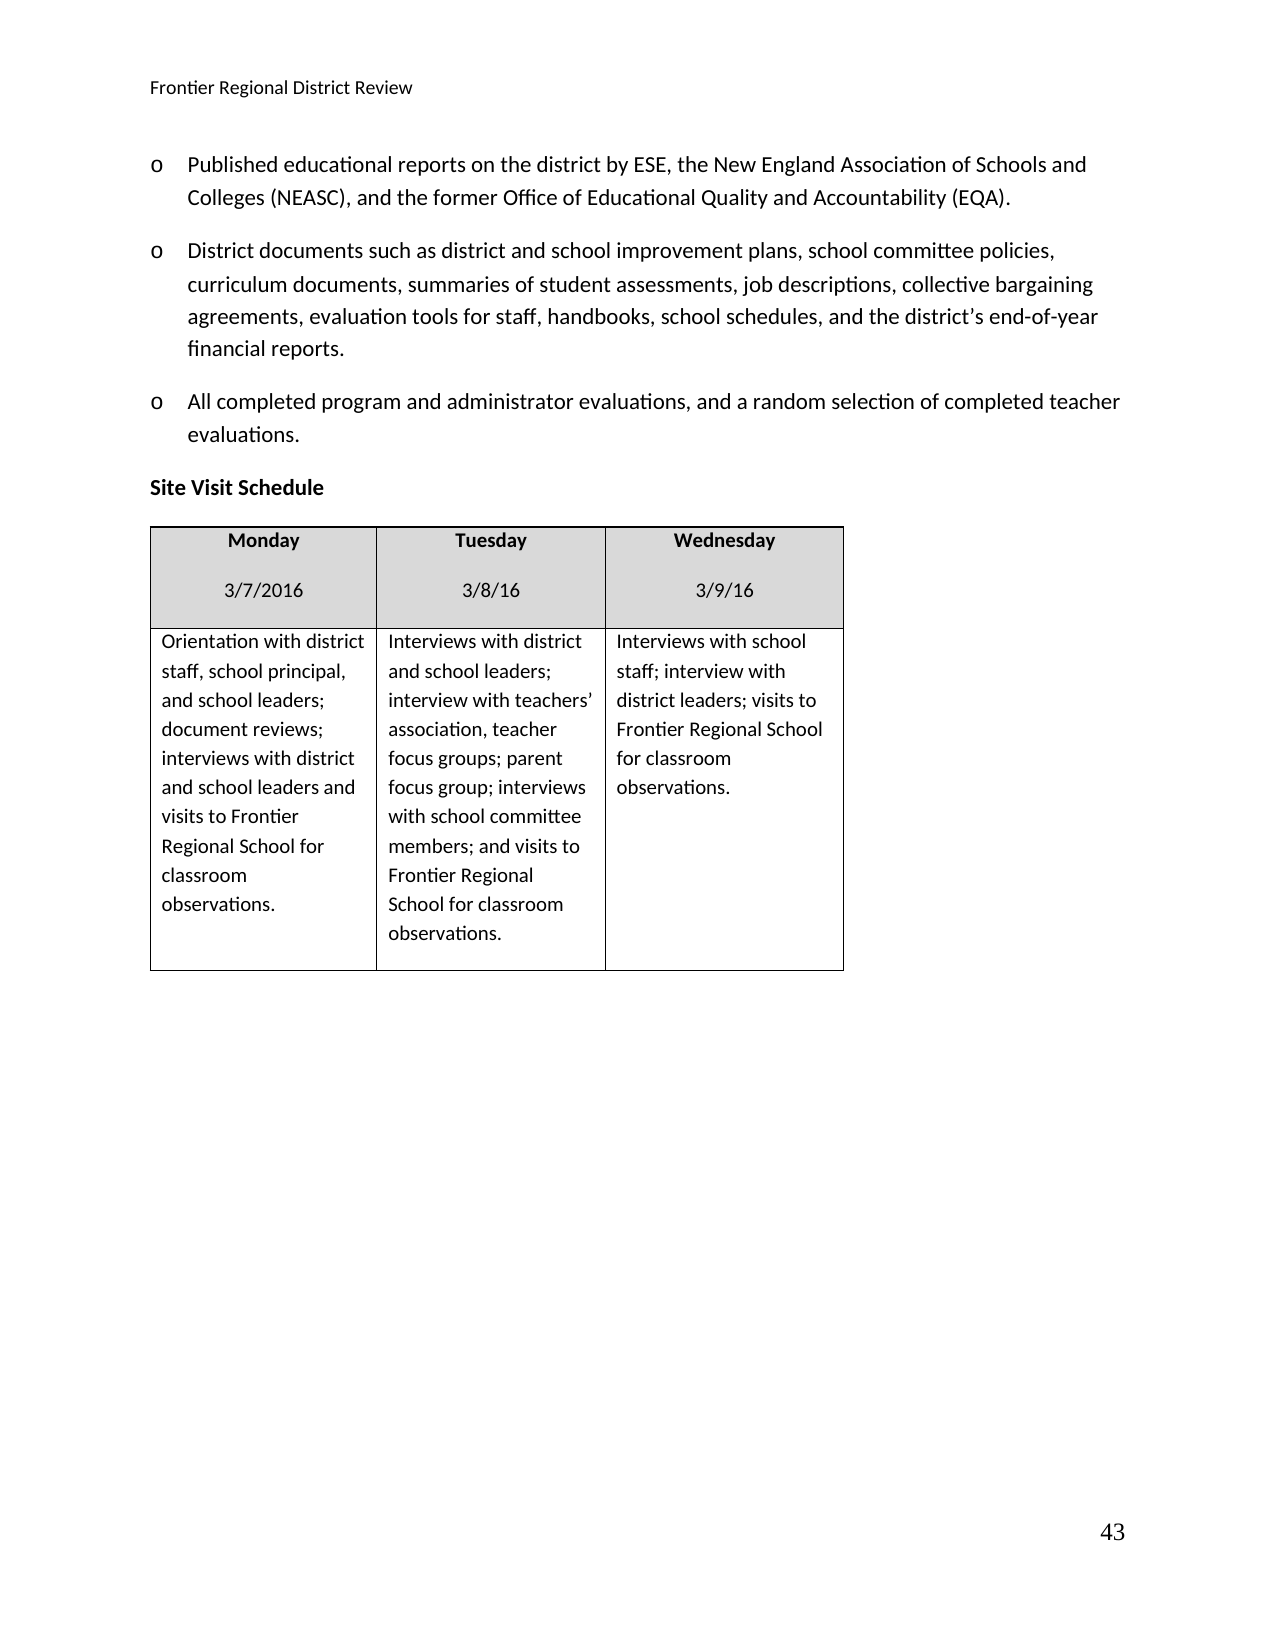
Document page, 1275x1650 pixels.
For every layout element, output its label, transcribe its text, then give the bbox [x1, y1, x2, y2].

table_header Tuesday 3/8/16 [377, 528, 605, 628]
table_header Wednesday 3/9/16 [606, 528, 843, 628]
table_header Monday 3/7/2016 [151, 528, 376, 628]
list All completed program and administrator evaluations, and a random selection of completed teacher evaluations. [150, 387, 1125, 448]
table_cell Orientation with district staff, school principal, and school leaders; document reviews; interviews with district and school leaders and visits to Frontier Regional School for classroom observations. [151, 629, 376, 970]
table_cell Interviews with school staff; interview with district leaders; visits to Frontier Regional School for classroom observations. [606, 629, 843, 970]
list Published educational reports on the district by ESE, the New England Association of Schools and Colleges (NEASC), and the former Office of Educational Quality and Accountability (EQA). [150, 150, 1125, 211]
text Site Visit Schedule [150, 473, 1125, 501]
list District documents such as district and school improvement plans, school committee policies, curriculum documents, summaries of student assessments, job descriptions, collective bargaining agreements, evaluation tools for staff, handbooks, school schedules, and the district’s end-of-year financial reports. [150, 236, 1125, 362]
table_cell Interviews with district and school leaders; interview with teachers’ association, teacher focus groups; parent focus group; interviews with school committee members; and visits to Frontier Regional School for classroom observations. [377, 629, 605, 970]
